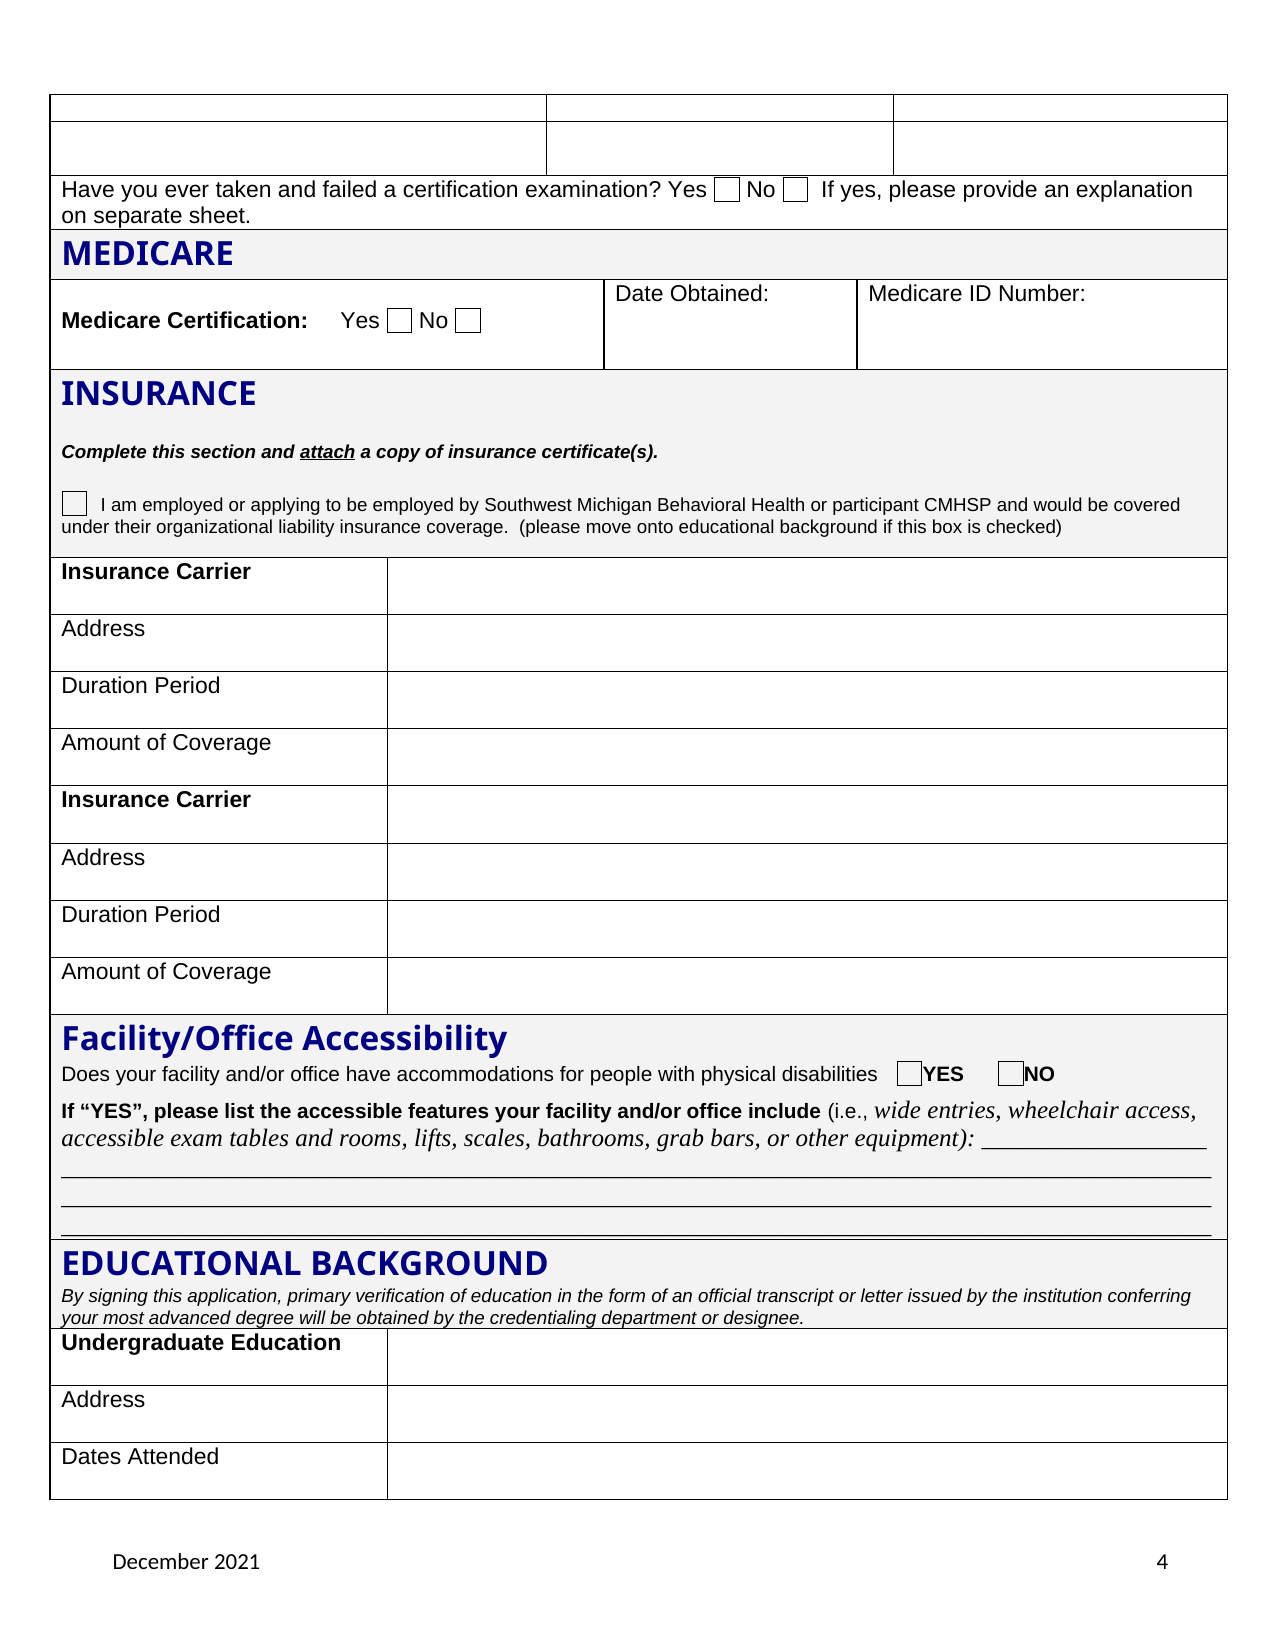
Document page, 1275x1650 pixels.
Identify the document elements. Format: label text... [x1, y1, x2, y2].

table_cell [547, 95, 893, 121]
table_cell Address [51, 615, 387, 671]
table_cell [388, 958, 1227, 1014]
table_cell [388, 672, 1227, 728]
table_cell [388, 1386, 1227, 1442]
table_cell Duration Period [51, 901, 387, 957]
table_cell [51, 95, 546, 121]
table_cell Address [51, 844, 387, 899]
table_cell [388, 558, 1227, 614]
table_cell [388, 729, 1227, 785]
table_cell [388, 844, 1227, 899]
table_cell [388, 786, 1227, 842]
table_cell Medicare ID Number: [858, 280, 1227, 369]
table_cell Address [51, 1386, 387, 1442]
table_cell EDUCATIONAL BACKGROUND By signing this application, primary verification of education in the form of an official transcript or letter issued by the institution conferring your most advanced degree will be obtained by the credentialing department or designee. [51, 1240, 1227, 1328]
table_cell [894, 122, 1227, 175]
table_cell INSURANCE Complete this section and attach a copy of insurance certificate(s). I am employed or applying to be employed by Southwest Michigan Behavioral Health or participant CMHSP and would be covered under their organizational liability insurance coverage. (please move onto educational background if this box is checked) [51, 370, 1227, 557]
table_cell Insurance Carrier [51, 558, 387, 614]
table_cell Insurance Carrier [51, 786, 387, 842]
table_cell [547, 122, 893, 175]
table_cell Amount of Coverage [51, 729, 387, 785]
table_cell Medicare Certification: Yes No [51, 280, 603, 369]
table_cell [388, 1443, 1227, 1499]
table_cell [388, 615, 1227, 671]
table_cell Duration Period [51, 672, 387, 728]
table_cell MEDICARE [51, 230, 1227, 279]
table_cell Amount of Coverage [51, 958, 387, 1014]
table_cell Facility/Office Accessibility Does your facility and/or office have accommodations for people with physical disabilities YES NO If “YES”, please list the accessible features your facility and/or office include (i.e., wide entries, wheelchair access, accessible exam tables and rooms, lifts, scales, bathrooms, grab bars, or other equipment): __________________ ____________________________________________________________________________________________________________________________________________________________________________________________________________________________________________________________________________________ [51, 1015, 1227, 1238]
table_cell [388, 1329, 1227, 1385]
table_cell [388, 901, 1227, 957]
table_cell Have you ever taken and failed a certification examination? Yes No If yes, please provide an explanation on separate sheet. [51, 176, 1227, 229]
table_cell Undergraduate Education [51, 1329, 387, 1385]
table_cell Dates Attended [51, 1443, 387, 1499]
table_cell [894, 95, 1227, 121]
table_cell Date Obtained: [605, 280, 856, 369]
table_cell [51, 122, 546, 175]
